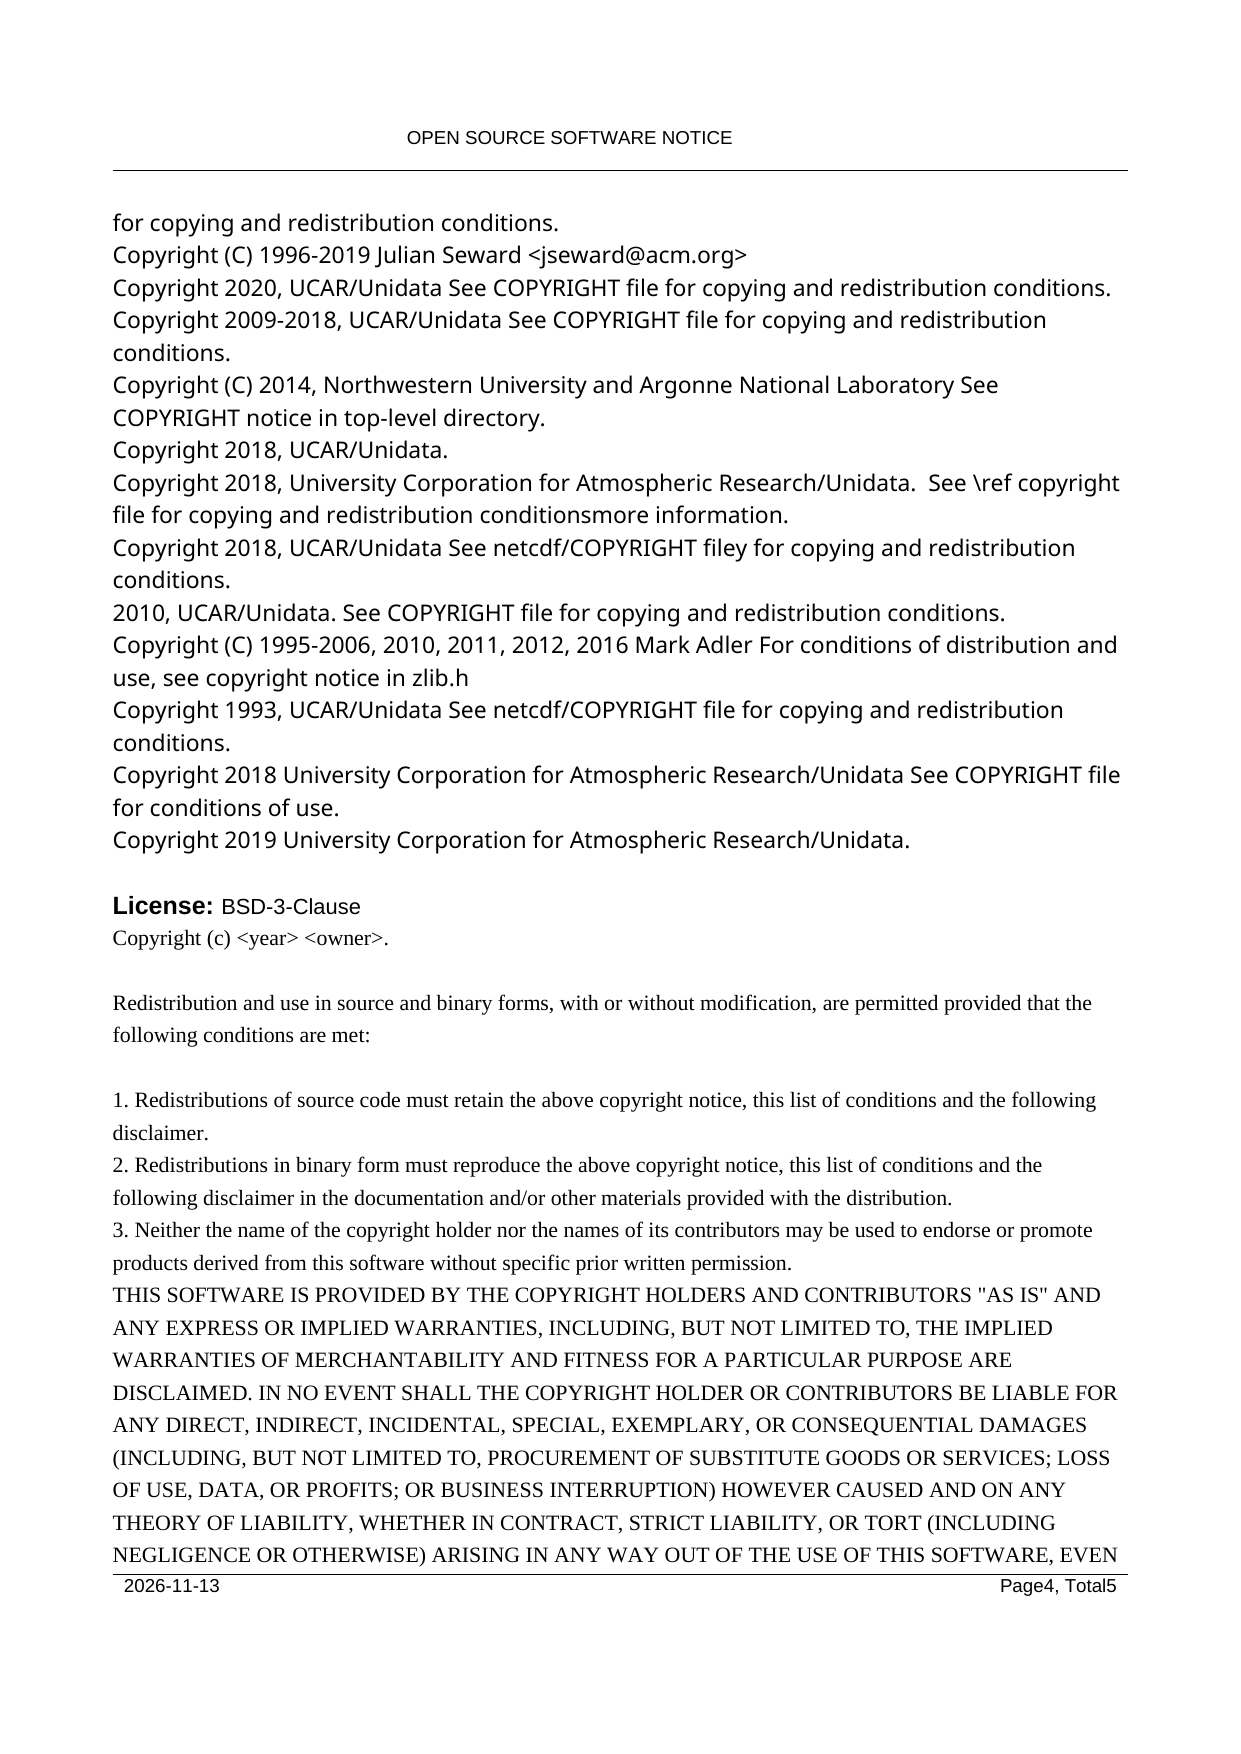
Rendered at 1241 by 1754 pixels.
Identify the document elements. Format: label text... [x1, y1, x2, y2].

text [112, 206, 1128, 889]
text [112, 921, 1128, 1571]
text License: BSD-3-Clause [112, 889, 1128, 921]
